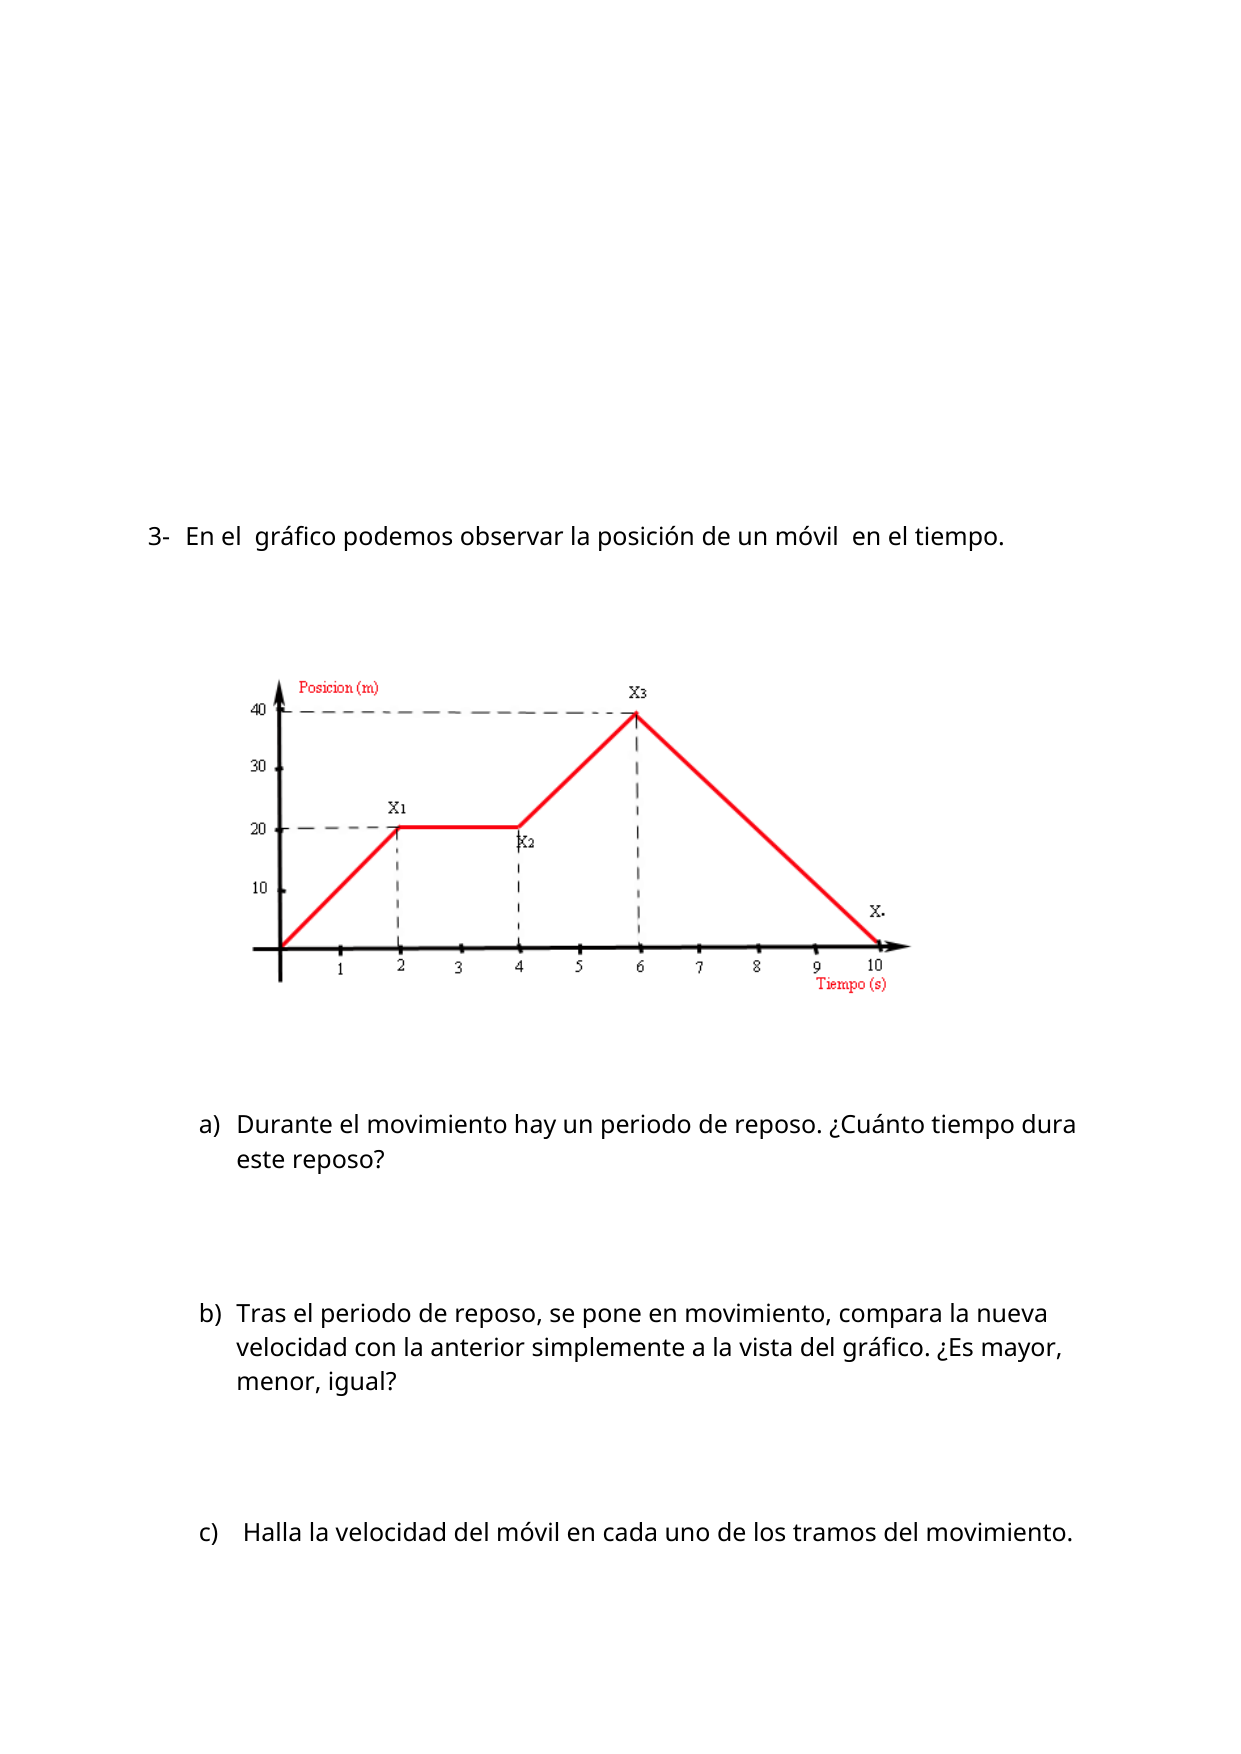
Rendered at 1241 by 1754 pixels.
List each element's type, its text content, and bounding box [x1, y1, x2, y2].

list Durante el movimiento hay un periodo de reposo. ¿Cuánto tiempo dura este reposo? [199, 1107, 1093, 1175]
list Tras el periodo de reposo, se pone en movimiento, compara la nueva velocidad con la anterior simplemente a la vista del gráfico. ¿Es mayor, menor, igual? [199, 1295, 1093, 1397]
picture [238, 672, 933, 1022]
list En el gráfico podemos observar la posición de un móvil en el tiempo. [148, 519, 1093, 553]
list Halla la velocidad del móvil en cada uno de los tramos del movimiento. [199, 1515, 1093, 1549]
